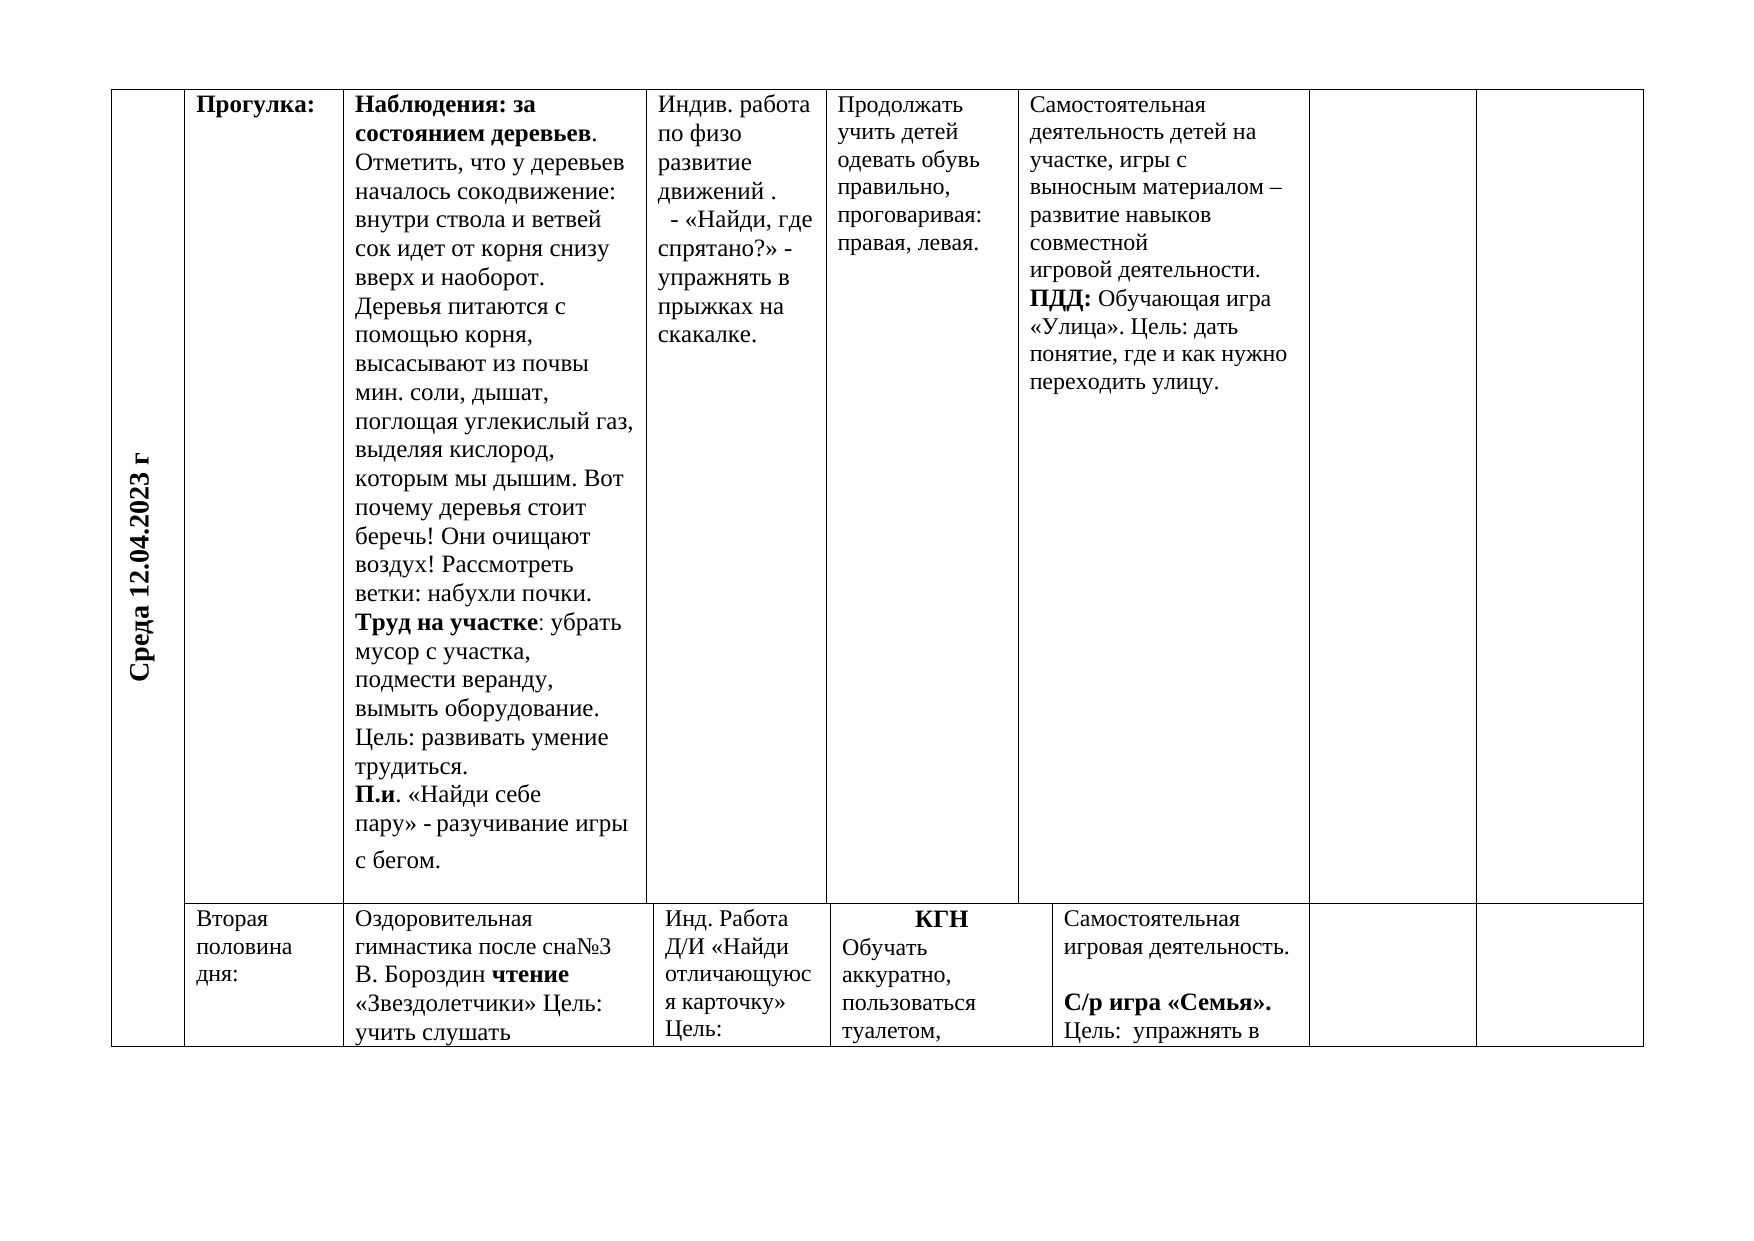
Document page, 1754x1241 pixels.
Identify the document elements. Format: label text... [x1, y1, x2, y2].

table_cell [185, 904, 343, 1046]
table_cell Самостоятельная деятельность детей на участке, игры с выносным материалом – развитие навыков совместной игровой деятельности. ПДД: Обучающая игра «Улица». Цель: дать понятие, где и как нужно переходить улицу. [1019, 90, 1309, 903]
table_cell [344, 904, 653, 1046]
table_cell [1310, 904, 1476, 1046]
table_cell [1053, 904, 1309, 1046]
table_cell Продолжать учить детей одевать обувь правильно, проговаривая: правая, левая. [827, 90, 1018, 903]
table_cell Среда 12.04.2023 г [112, 90, 184, 1046]
table_cell [1477, 90, 1643, 903]
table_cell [654, 904, 830, 1046]
table_cell Наблюдения: за состоянием деревьев. Отметить, что у деревьев началось сокодвижение: внутри ствола и ветвей сок идет от корня снизу вверх и наоборот. Деревья питаются с помощью корня, высасывают из почвы мин. соли, дышат, поглощая углекислый газ, выделяя кислород, которым мы дышим. Вот почему деревья стоит беречь! Они очищают воздух! Рассмотреть ветки: набухли почки. Труд на участке: убрать мусор с участка, подмести веранду, вымыть оборудование. Цель: развивать умение трудиться. П.и. «Найди себе пару» - разучивание игры с бегом. [344, 90, 646, 903]
table_cell Прогулка: [185, 90, 343, 903]
table_cell [1477, 904, 1643, 1046]
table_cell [831, 904, 1052, 1046]
table_cell [1310, 90, 1476, 903]
table_cell Индив. работа по физо развитие движений . - «Найди, где спрятано?» - упражнять в прыжках на скакалке. [647, 90, 826, 903]
